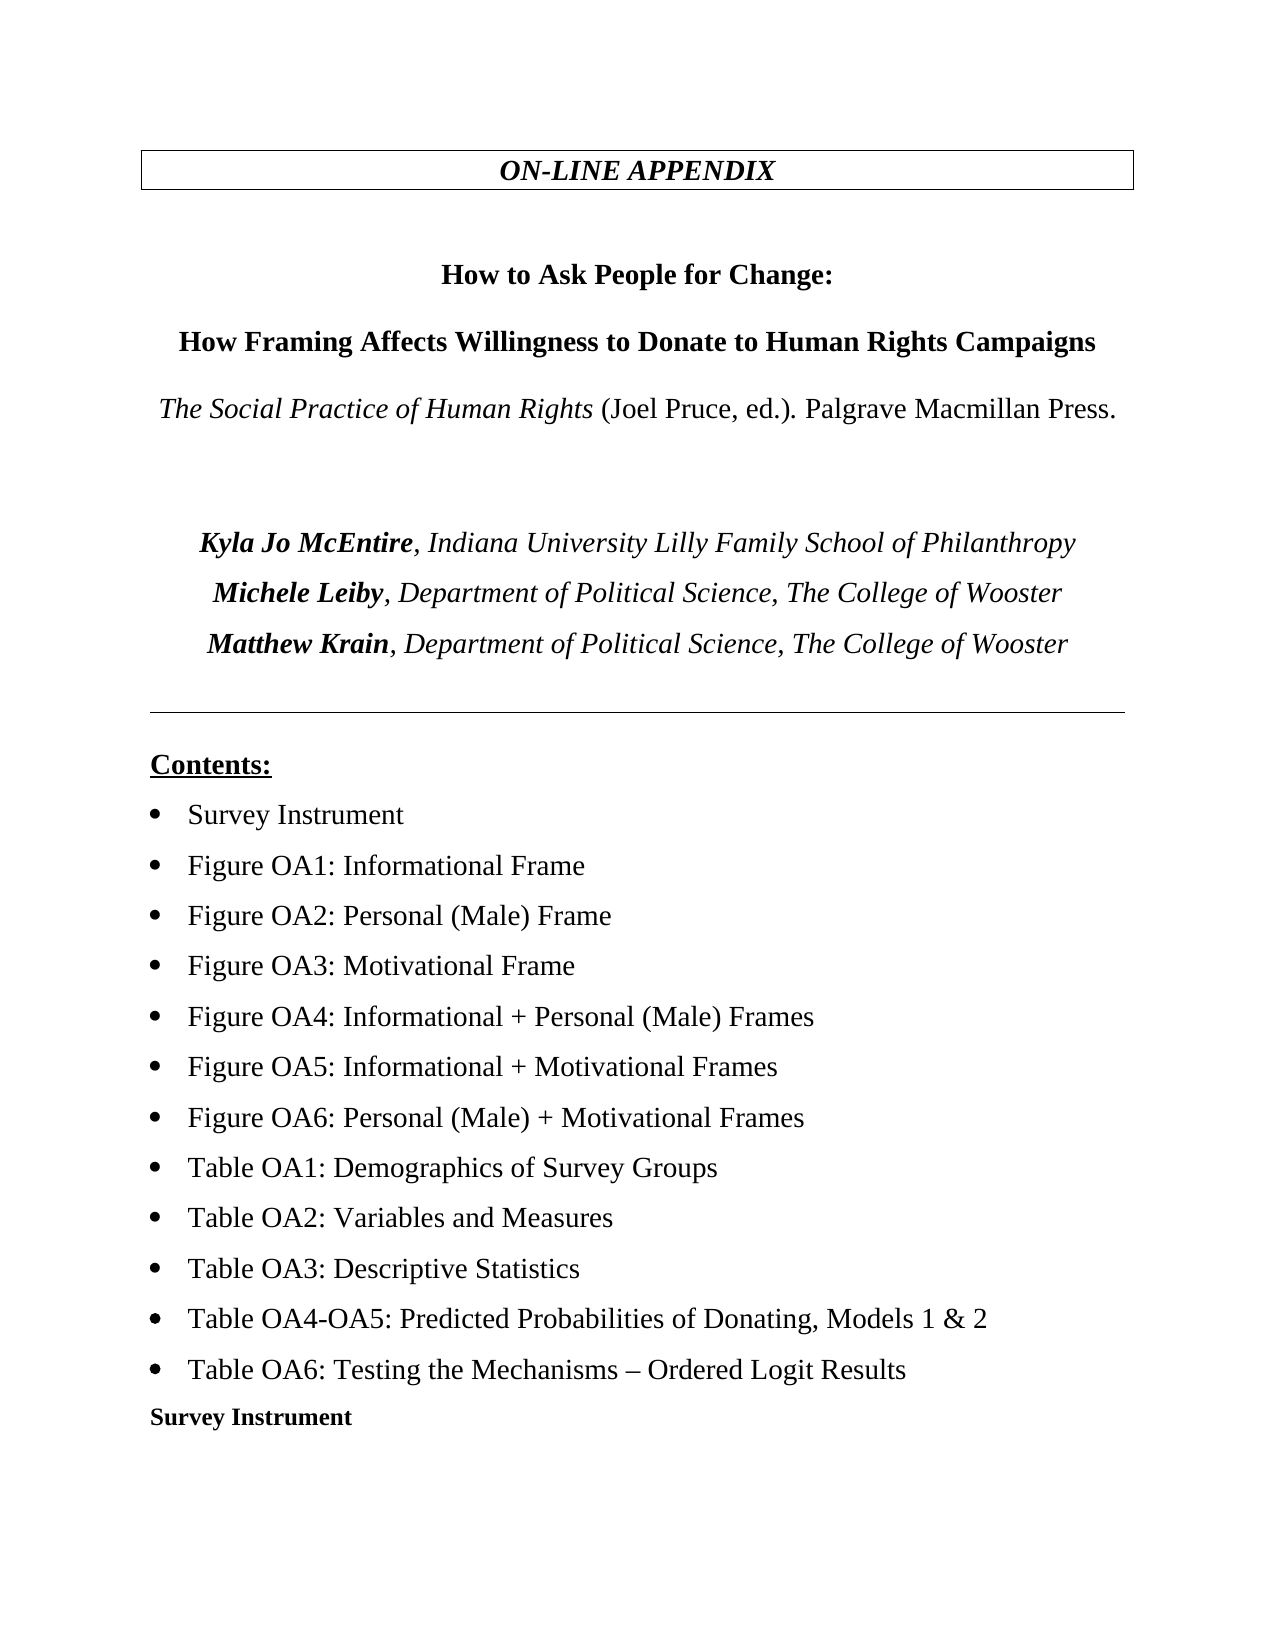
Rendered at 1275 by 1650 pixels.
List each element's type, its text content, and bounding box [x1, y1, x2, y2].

list Figure OA2: Personal (Male) Frame [150, 898, 1125, 932]
text How to Ask People for Change: [150, 257, 1125, 290]
list Figure OA3: Motivational Frame [150, 948, 1125, 982]
text Michele Leiby, Department of Political Science, The College of Wooster [150, 576, 1125, 609]
text Survey Instrument [150, 1402, 1125, 1431]
text How Framing Affects Willingness to Donate to Human Rights Campaigns [150, 324, 1125, 357]
list Table OA1: Demographics of Survey Groups [150, 1150, 1125, 1184]
list Figure OA4: Informational + Personal (Male) Frames [150, 999, 1125, 1032]
list Figure OA6: Personal (Male) + Motivational Frames [150, 1100, 1125, 1133]
text Kyla Jo McEntire, Indiana University Lilly Family School of Philanthropy [150, 525, 1125, 559]
list Figure OA5: Informational + Motivational Frames [150, 1049, 1125, 1083]
list Table OA2: Variables and Measures [150, 1201, 1125, 1234]
text ON-LINE APPENDIX [142, 151, 1133, 189]
list Table OA6: Testing the Mechanisms – Ordered Logit Results [150, 1352, 1125, 1385]
list Table OA4-OA5: Predicted Probabilities of Donating, Models 1 & 2 [150, 1301, 1125, 1335]
list Survey Instrument [150, 797, 1125, 831]
text Contents: [150, 747, 1125, 780]
text The Social Practice of Human Rights (Joel Pruce, ed.). Palgrave Macmillan Press. [150, 391, 1125, 424]
list Figure OA1: Informational Frame [150, 848, 1125, 881]
text Matthew Krain, Department of Political Science, The College of Wooster [150, 626, 1125, 659]
list Table OA3: Descriptive Statistics [150, 1251, 1125, 1284]
